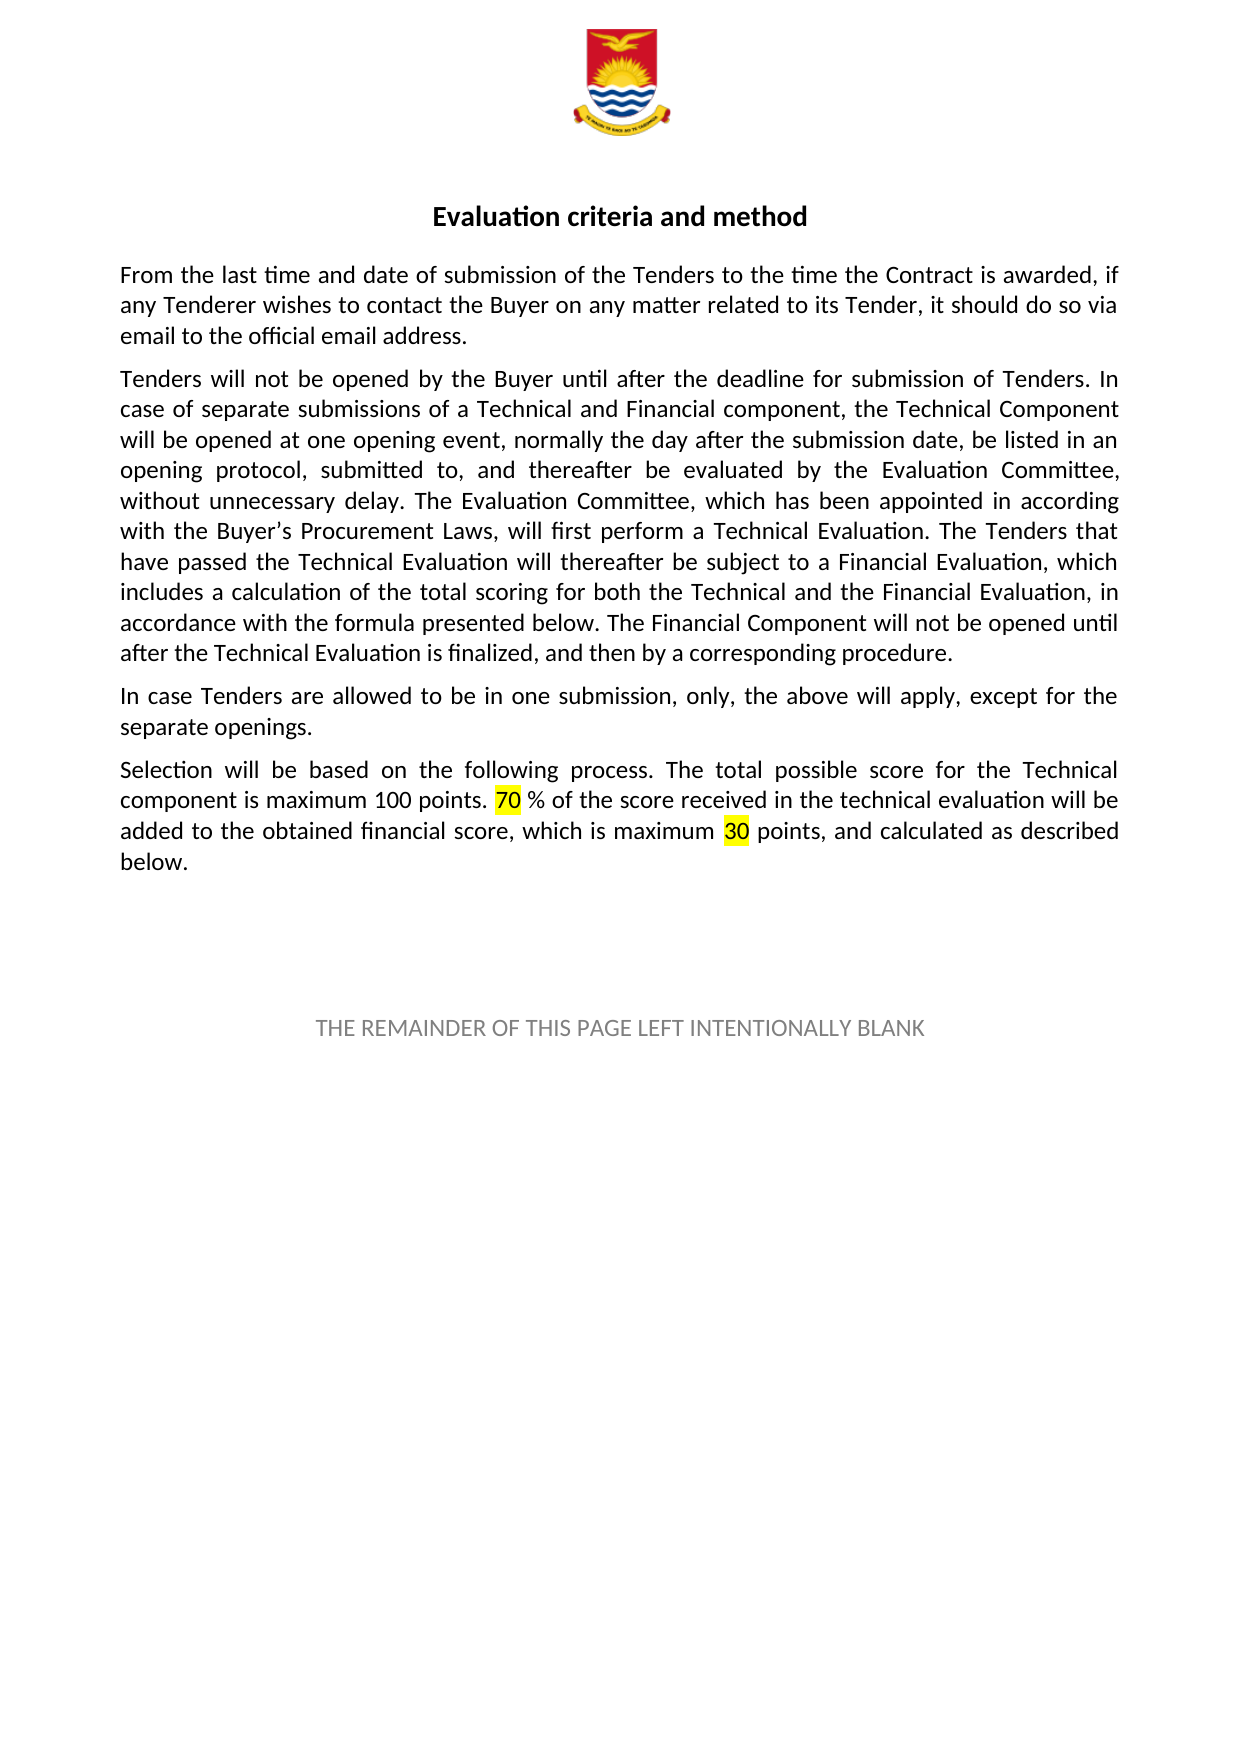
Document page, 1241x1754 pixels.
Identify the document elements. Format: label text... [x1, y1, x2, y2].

text Tenders will not be opened by the Buyer until after the deadline for submission of Tenders. In case of separate submissions of a Technical and Financial component, the Technical Component will be opened at one opening event, normally the day after the submission date, be listed in an opening protocol, submitted to, and thereafter be evaluated by the Evaluation Committee, without unnecessary delay. The Evaluation Committee, which has been appointed in according with the Buyer’s Procurement Laws, will first perform a Technical Evaluation. The Tenders that have passed the Technical Evaluation will thereafter be subject to a Financial Evaluation, which includes a calculation of the total scoring for both the Technical and the Financial Evaluation, in accordance with the formula presented below. The Financial Component will not be opened until after the Technical Evaluation is finalized, and then by a corresponding procedure. [120, 363, 1120, 668]
text From the last time and date of submission of the Tenders to the time the Contract is awarded, if any Tenderer wishes to contact the Buyer on any matter related to its Tender, it should do so via email to the official email address. [120, 259, 1120, 350]
picture [573, 29, 671, 136]
text Selection will be based on the following process. The total possible score for the Technical component is maximum 100 points. 70 % of the score received in the technical evaluation will be added to the obtained financial score, which is maximum 30 points, and calculated as described below. [120, 754, 1120, 876]
text In case Tenders are allowed to be in one submission, only, the above will apply, except for the separate openings. [120, 681, 1120, 742]
text THE REMAINDER OF THIS PAGE LEFT INTENTIONALLY BLANK [120, 1012, 1120, 1043]
subtitle Evaluation criteria and method [120, 198, 1120, 234]
